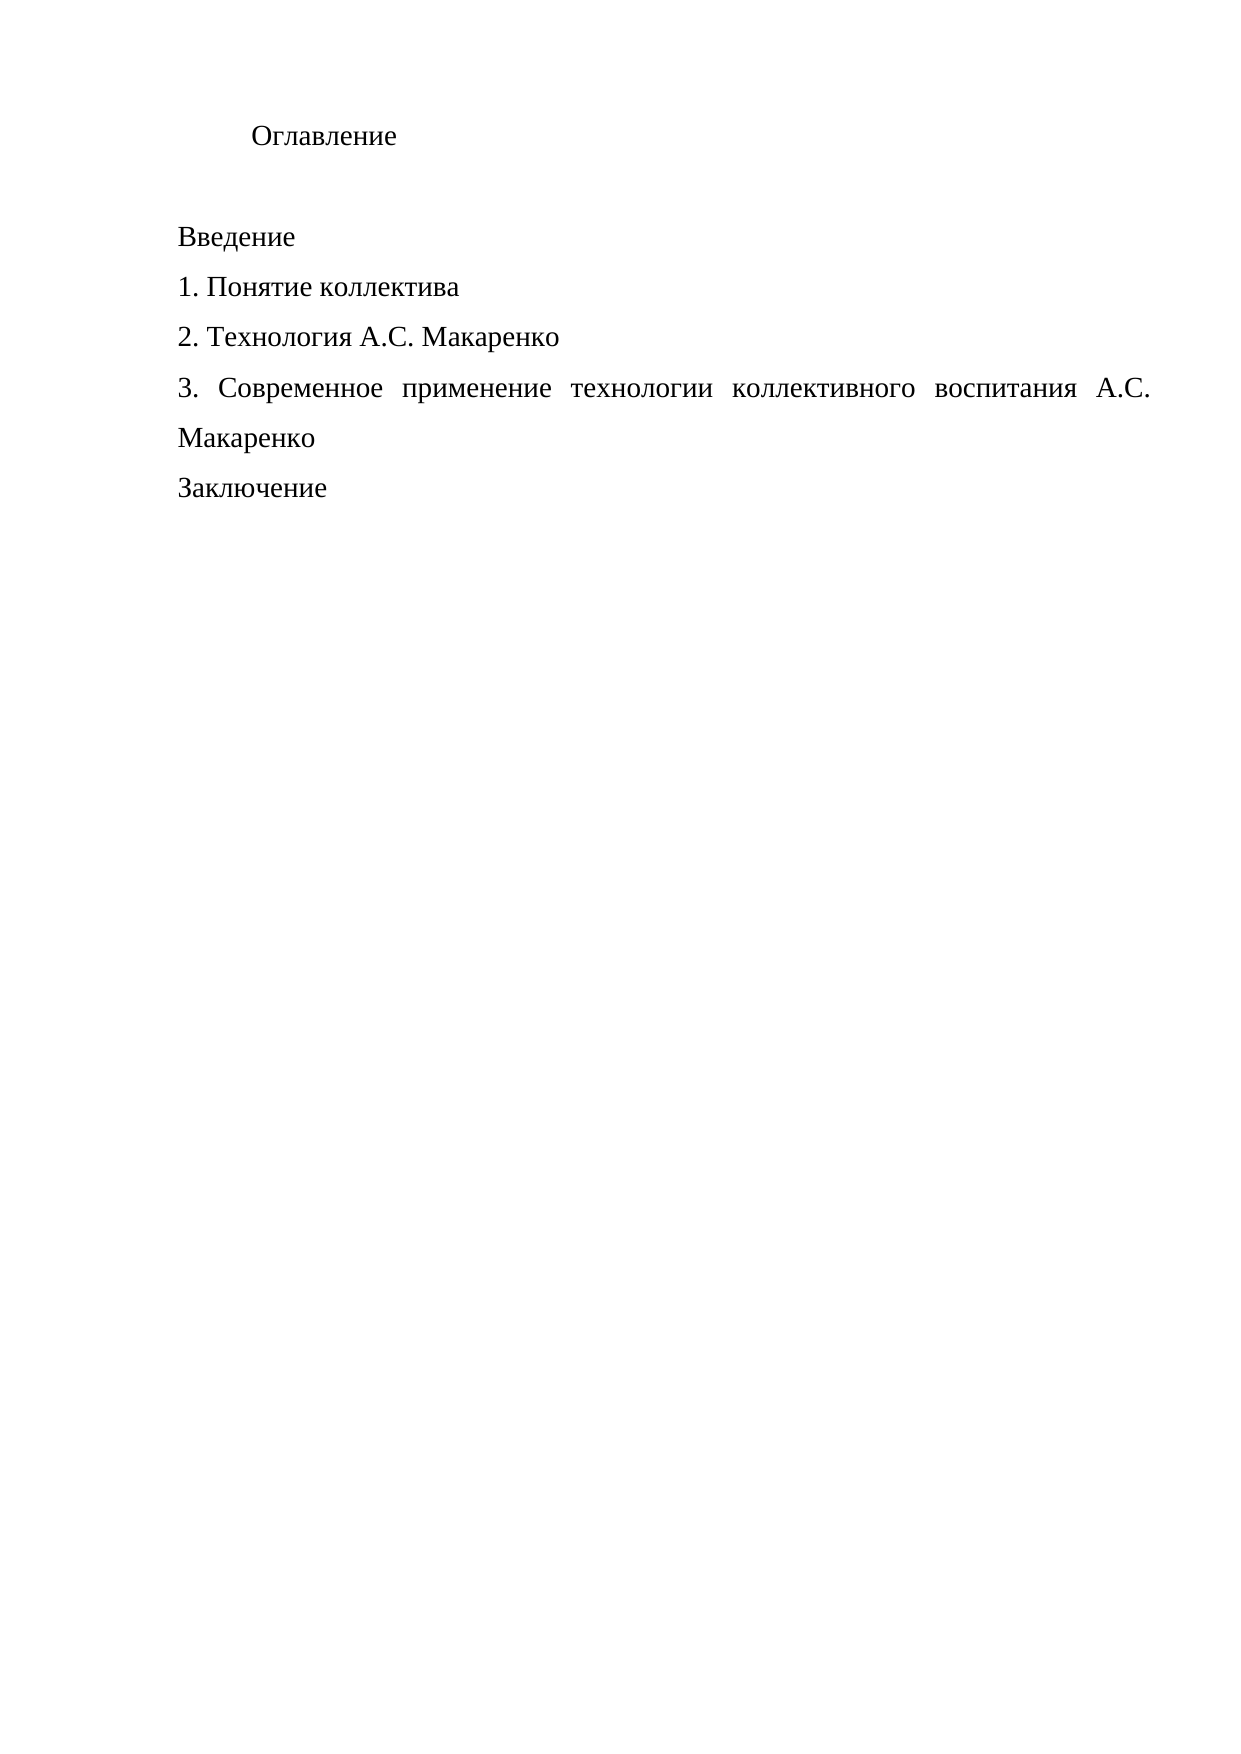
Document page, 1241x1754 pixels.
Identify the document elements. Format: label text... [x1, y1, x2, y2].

text Заключение [177, 470, 1152, 504]
text Введение [177, 219, 1152, 252]
text 3. Современное применение технологии коллективного воспитания А.С. Макаренко [177, 370, 1152, 453]
text Оглавление [177, 118, 1152, 152]
text 1. Понятие коллектива [177, 269, 1152, 303]
text 2. Технология А.С. Макаренко [177, 319, 1152, 353]
